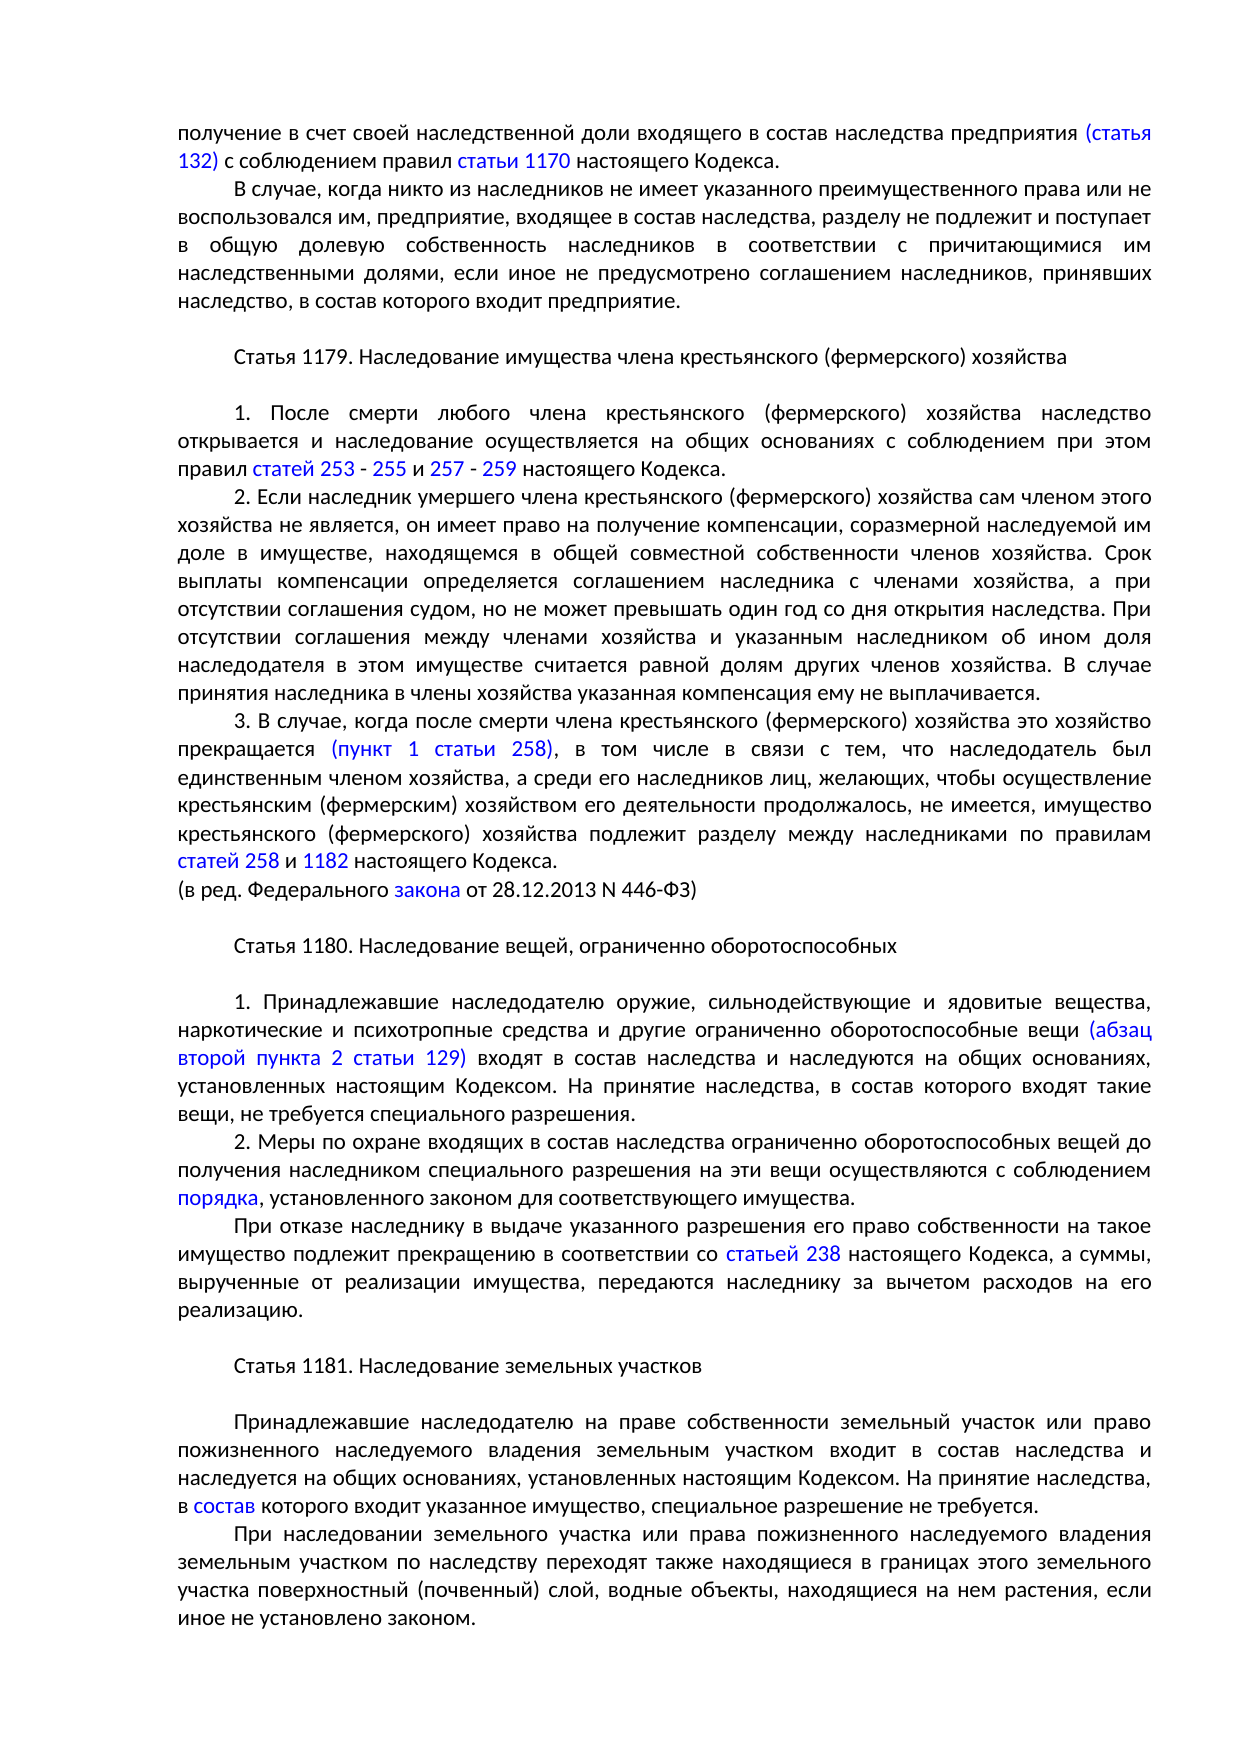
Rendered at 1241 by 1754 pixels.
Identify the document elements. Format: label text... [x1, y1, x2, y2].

text 2. Меры по охране входящих в состав наследства ограниченно оборотоспособных вещей до получения наследником специального разрешения на эти вещи осуществляются с соблюдением порядка, установленного законом для соответствующего имущества. [177, 1127, 1152, 1211]
text Принадлежавшие наследодателю на праве собственности земельный участок или право пожизненного наследуемого владения земельным участком входит в состав наследства и наследуется на общих основаниях, установленных настоящим Кодексом. На принятие наследства, в состав которого входит указанное имущество, специальное разрешение не требуется. [177, 1407, 1152, 1519]
text Статья 1181. Наследование земельных участков [177, 1351, 1152, 1379]
text Статья 1179. Наследование имущества члена крестьянского (фермерского) хозяйства [177, 342, 1152, 370]
text При наследовании земельного участка или права пожизненного наследуемого владения земельным участком по наследству переходят также находящиеся в границах этого земельного участка поверхностный (почвенный) слой, водные объекты, находящиеся на нем растения, если иное не установлено законом. [177, 1519, 1152, 1631]
text Статья 1180. Наследование вещей, ограниченно оборотоспособных [177, 931, 1152, 959]
text 1. После смерти любого члена крестьянского (фермерского) хозяйства наследство открывается и наследование осуществляется на общих основаниях с соблюдением при этом правил статей 253 - 255 и 257 - 259 настоящего Кодекса. [177, 398, 1152, 482]
text (в ред. Федерального закона от 28.12.2013 N 446-ФЗ) [177, 875, 1152, 903]
text 1. Принадлежавшие наследодателю оружие, сильнодействующие и ядовитые вещества, наркотические и психотропные средства и другие ограниченно оборотоспособные вещи (абзац второй пункта 2 статьи 129) входят в состав наследства и наследуются на общих основаниях, установленных настоящим Кодексом. На принятие наследства, в состав которого входят такие вещи, не требуется специального разрешения. [177, 987, 1152, 1127]
text При отказе наследнику в выдаче указанного разрешения его право собственности на такое имущество подлежит прекращению в соответствии со статьей 238 настоящего Кодекса, а суммы, вырученные от реализации имущества, передаются наследнику за вычетом расходов на его реализацию. [177, 1211, 1152, 1323]
text В случае, когда никто из наследников не имеет указанного преимущественного права или не воспользовался им, предприятие, входящее в состав наследства, разделу не подлежит и поступает в общую долевую собственность наследников в соответствии с причитающимися им наследственными долями, если иное не предусмотрено соглашением наследников, принявших наследство, в состав которого входит предприятие. [177, 174, 1152, 314]
text 3. В случае, когда после смерти члена крестьянского (фермерского) хозяйства это хозяйство прекращается (пункт 1 статьи 258), в том числе в связи с тем, что наследодатель был единственным членом хозяйства, а среди его наследников лиц, желающих, чтобы осуществление крестьянским (фермерским) хозяйством его деятельности продолжалось, не имеется, имущество крестьянского (фермерского) хозяйства подлежит разделу между наследниками по правилам статей 258 и 1182 настоящего Кодекса. [177, 707, 1152, 875]
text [177, 118, 1152, 174]
text 2. Если наследник умершего члена крестьянского (фермерского) хозяйства сам членом этого хозяйства не является, он имеет право на получение компенсации, соразмерной наследуемой им доле в имуществе, находящемся в общей совместной собственности членов хозяйства. Срок выплаты компенсации определяется соглашением наследника с членами хозяйства, а при отсутствии соглашения судом, но не может превышать один год со дня открытия наследства. При отсутствии соглашения между членами хозяйства и указанным наследником об ином доля наследодателя в этом имуществе считается равной долям других членов хозяйства. В случае принятия наследника в члены хозяйства указанная компенсация ему не выплачивается. [177, 482, 1152, 707]
